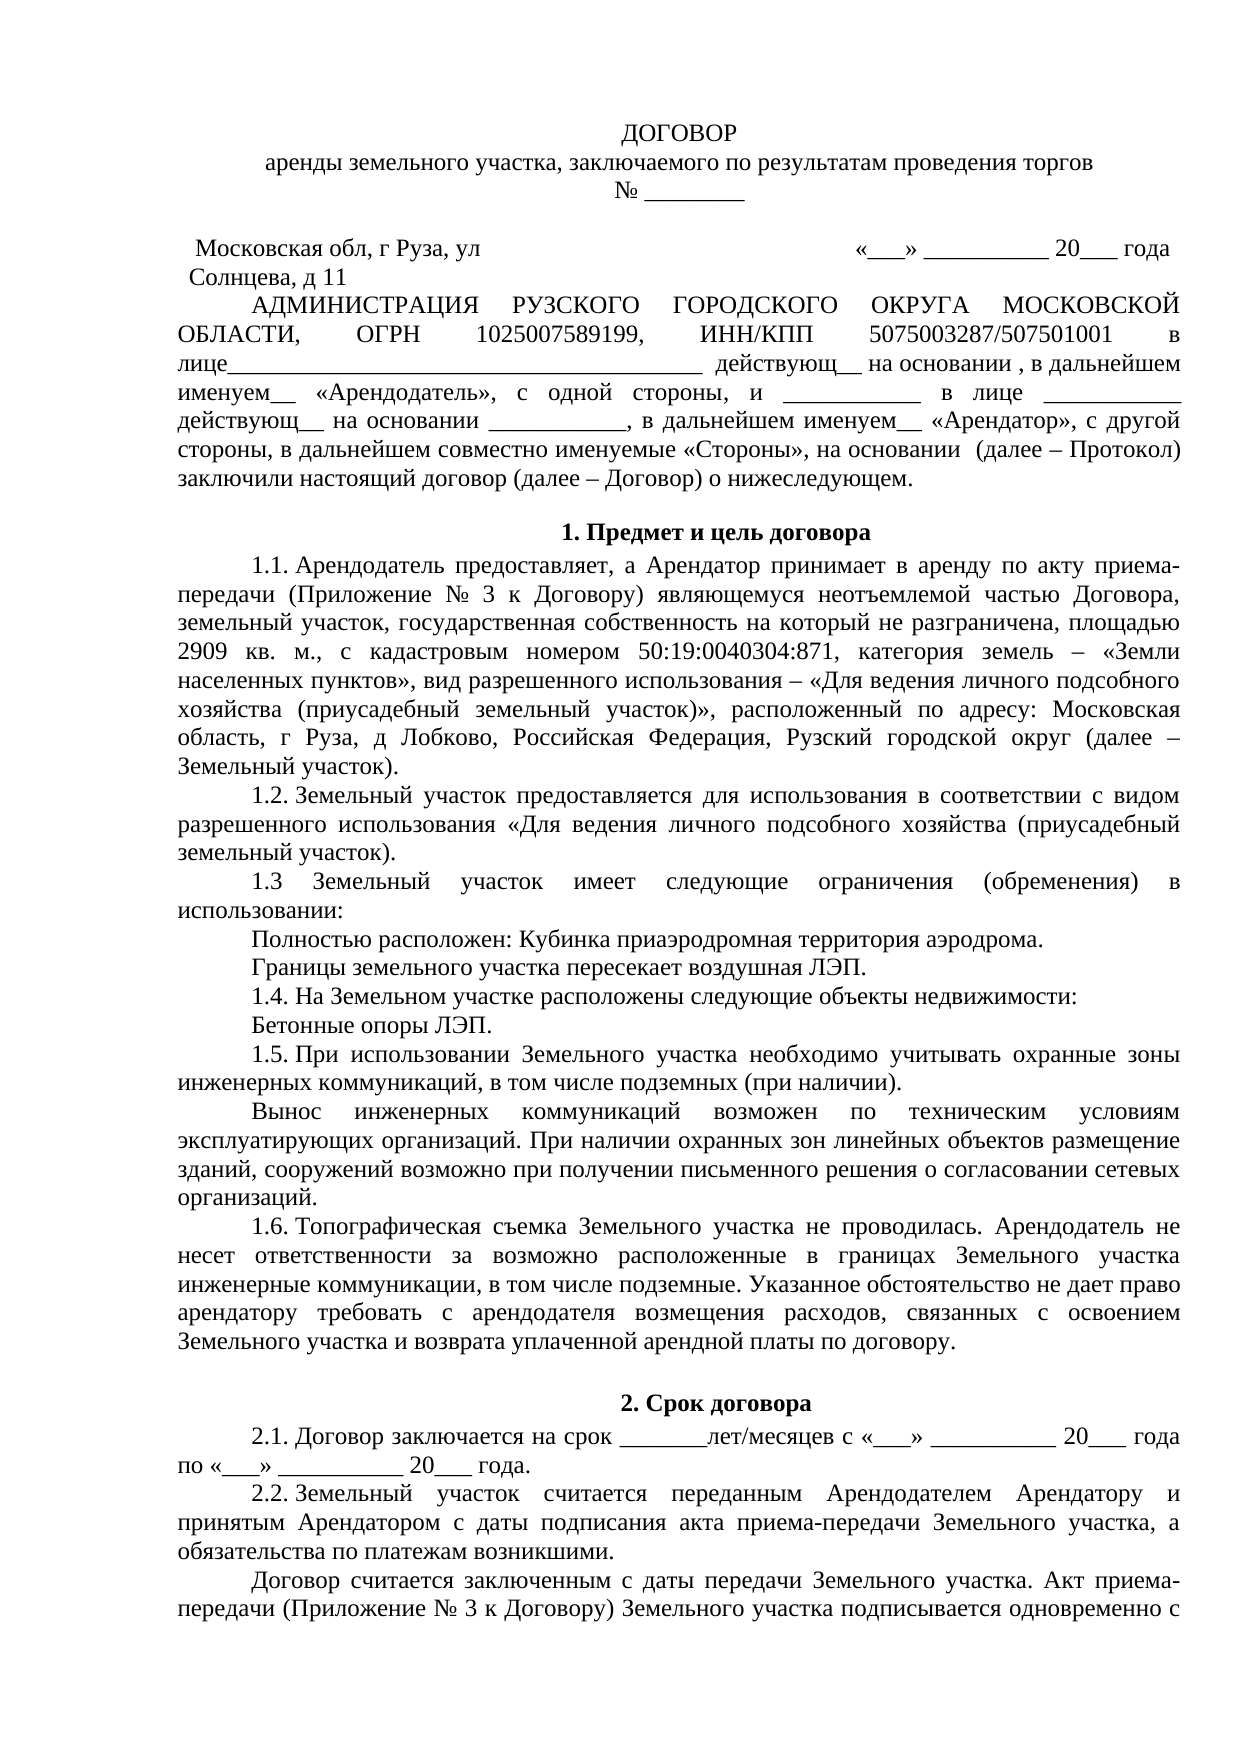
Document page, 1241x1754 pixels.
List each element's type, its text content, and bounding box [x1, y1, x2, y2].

text 1.1. Арендодатель предоставляет, а Арендатор принимает в аренду по акту приема-передачи (Приложение № 3 к Договору) являющемуся неотъемлемой частью Договора, земельный участок, государственная собственность на который не разграничена, площадью 2909 кв. м., с кадастровым номером 50:19:0040304:871, категория земель – «Земли населенных пунктов», вид разрешенного использования – «Для ведения личного подсобного хозяйства (приусадебный земельный участок)», расположенный по адресу: Московская область, г Руза, д Лобково, Российская Федерация, Рузский городской округ (далее – Земельный участок). [177, 550, 1181, 780]
text аренды земельного участка, заключаемого по результатам проведения торгов [177, 147, 1181, 176]
text 1.2. Земельный участок предоставляется для использования в соответствии с видом разрешенного использования «Для ведения личного подсобного хозяйства (приусадебный земельный участок). [177, 780, 1181, 866]
text ДОГОВОР [177, 118, 1181, 147]
text АДМИНИСТРАЦИЯ РУЗСКОГО ГОРОДСКОГО ОКРУГА МОСКОВСКОЙ ОБЛАСТИ, ОГРН 1025007589199, ИНН/КПП 5075003287/507501001 в лице______________________________________ действующ__ на основании , в дальнейшем именуем__ «Арендодатель», с одной стороны, и ___________ в лице ___________ действующ__ на основании ___________, в дальнейшем именуем__ «Арендатор», с другой стороны, в дальнейшем совместно именуемые «Стороны», на основании (далее – Протокол) заключили настоящий договор (далее – Договор) о нижеследующем. [177, 291, 1181, 492]
text 1. Предмет и цель договора [177, 517, 1181, 546]
text Полностью расположен: Кубинка приаэродромная территория аэродрома. [177, 924, 1181, 952]
text 1.6. Топографическая съемка Земельного участка не проводилась. Арендодатель не несет ответственности за возможно расположенные в границах Земельного участка инженерные коммуникации, в том числе подземные. Указанное обстоятельство не дает право арендатору требовать с арендодателя возмещения расходов, связанных с освоением Земельного участка и возврата уплаченной арендной платы по договору. [177, 1211, 1181, 1355]
text Бетонные опоры ЛЭП. [177, 1010, 1181, 1039]
table_header Московская обл, г Руза, ул Солнцева, д 11 [177, 233, 605, 291]
text 2.1. Договор заключается на срок _______лет/месяцев с «___» __________ 20___ года по «___» __________ 20___ года. [177, 1421, 1181, 1478]
text Вынос инженерных коммуникаций возможен по техническим условиям эксплуатирующих организаций. При наличии охранных зон линейных объектов размещение зданий, сооружений возможно при получении письменного решения о согласовании сетевых организаций. [177, 1096, 1181, 1211]
text 2. Срок договора [177, 1388, 1181, 1417]
text 1.3 Земельный участок имеет следующие ограничения (обременения) в использовании: [177, 866, 1181, 924]
text Границы земельного участка пересекает воздушная ЛЭП. [177, 952, 1181, 981]
text 1.4. На Земельном участке расположены следующие объекты недвижимости: [177, 981, 1181, 1010]
text 2.2. Земельный участок считается переданным Арендодателем Арендатору и принятым Арендатором с даты подписания акта приема-передачи Земельного участка, а обязательства по платежам возникшими. [177, 1478, 1181, 1565]
table_header «___» __________ 20___ года [605, 233, 1181, 291]
text № ________ [177, 176, 1181, 204]
text 1.5. При использовании Земельного участка необходимо учитывать охранные зоны инженерных коммуникаций, в том числе подземных (при наличии). [177, 1039, 1181, 1096]
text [177, 1565, 1181, 1622]
